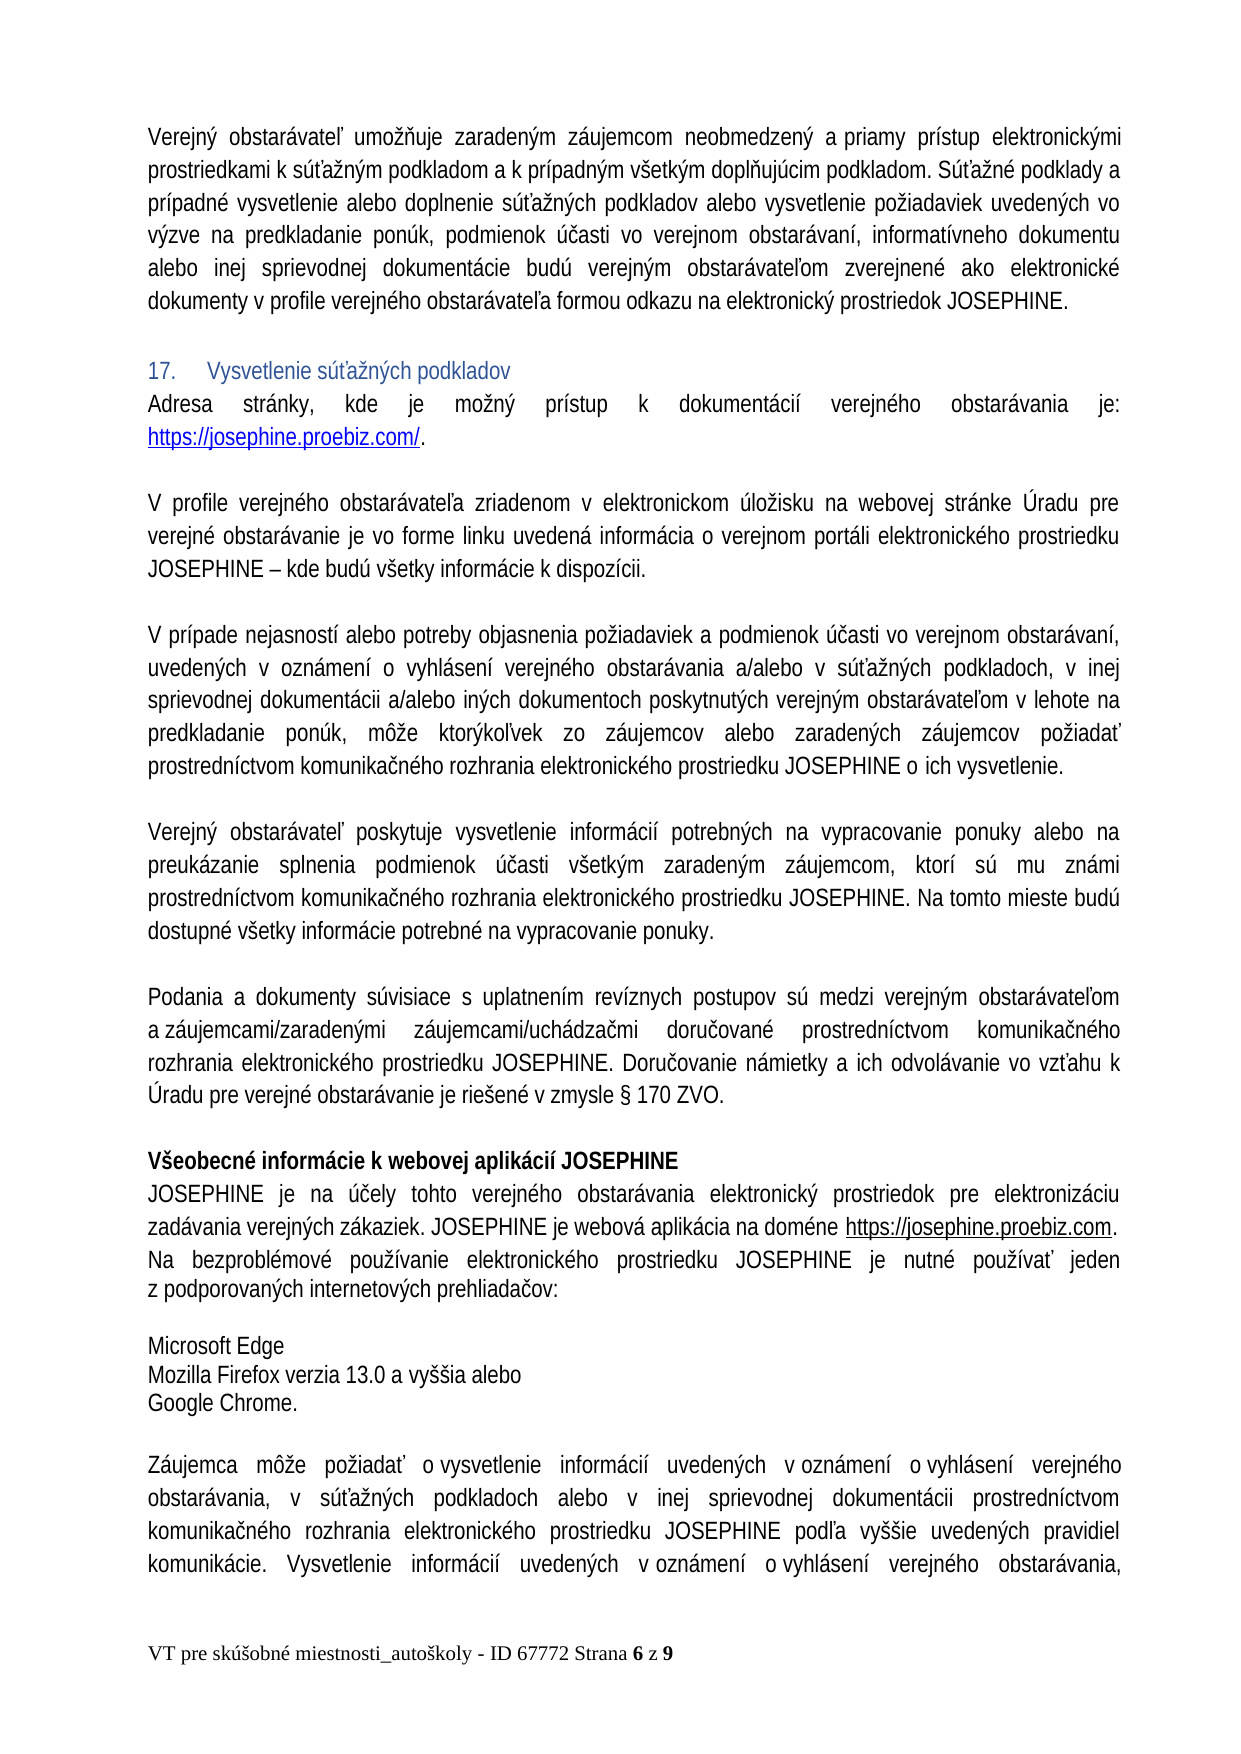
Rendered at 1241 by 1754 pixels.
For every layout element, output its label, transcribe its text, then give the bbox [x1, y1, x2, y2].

text Mozilla Firefox verzia 13.0 a vyššia alebo [148, 1360, 1122, 1388]
text JOSEPHINE je na účely tohto verejného obstarávania elektronický prostriedok pre elektronizáciu zadávania verejných zákaziek. JOSEPHINE je webová aplikácia na doméne https://josephine.proebiz.com. [148, 1179, 1122, 1241]
text Všeobecné informácie k webovej aplikácií JOSEPHINE [148, 1146, 1122, 1175]
text Na bezproblémové používanie elektronického prostriedku JOSEPHINE je nutné používať jeden z podporovaných internetových prehliadačov: [148, 1245, 1122, 1302]
text Verejný obstarávateľ umožňuje zaradeným záujemcom neobmedzený a priamy prístup elektronickými prostriedkami k súťažným podkladom a k prípadným všetkým doplňujúcim podkladom. Súťažné podklady a prípadné vysvetlenie alebo doplnenie súťažných podkladov alebo vysvetlenie požiadaviek uvedených vo výzve na predkladanie ponúk, podmienok účasti vo verejnom obstarávaní, informatívneho dokumentu alebo inej sprievodnej dokumentácie budú verejným obstarávateľom zverejnené ako elektronické dokumenty v profile verejného obstarávateľa formou odkazu na elektronický prostriedok JOSEPHINE. [148, 122, 1122, 315]
text Google Chrome. [148, 1388, 1122, 1417]
text Verejný obstarávateľ poskytuje vysvetlenie informácií potrebných na vypracovanie ponuky alebo na preukázanie splnenia podmienok účasti všetkým zaradeným záujemcom, ktorí sú mu známi prostredníctvom komunikačného rozhrania elektronického prostriedku JOSEPHINE. Na tomto mieste budú dostupné všetky informácie potrebné na vypracovanie ponuky. [148, 817, 1122, 944]
text V prípade nejasností alebo potreby objasnenia požiadaviek a podmienok účasti vo verejnom obstarávaní, uvedených v oznámení o vyhlásení verejného obstarávania a/alebo v súťažných podkladoch, v inej sprievodnej dokumentácii a/alebo iných dokumentoch poskytnutých verejným obstarávateľom v lehote na predkladanie ponúk, môže ktorýkoľvek zo záujemcov alebo zaradených záujemcov požiadať prostredníctvom komunikačného rozhrania elektronického prostriedku JOSEPHINE o ich vysvetlenie. [148, 620, 1122, 780]
text Podania a dokumenty súvisiace s uplatnením revíznych postupov sú medzi verejným obstarávateľom a záujemcami/zaradenými záujemcami/uchádzačmi doručované prostredníctvom komunikačného rozhrania elektronického prostriedku JOSEPHINE. Doručovanie námietky a ich odvolávanie vo vzťahu k Úradu pre verejné obstarávanie je riešené v zmysle § 170 ZVO. [148, 982, 1122, 1109]
text Microsoft Edge [148, 1331, 1122, 1360]
text V profile verejného obstarávateľa zriadenom v elektronickom úložisku na webovej stránke Úradu pre verejné obstarávanie je vo forme linku uvedená informácia o verejnom portáli elektronického prostriedku JOSEPHINE – kde budú všetky informácie k dispozícii. [148, 488, 1122, 582]
subtitle Vysvetlenie súťažných podkladov [148, 356, 1122, 385]
text Adresa stránky, kde je možný prístup k dokumentácií verejného obstarávania je: https://josephine.proebiz.com/. [148, 389, 1122, 451]
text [148, 1450, 1122, 1577]
